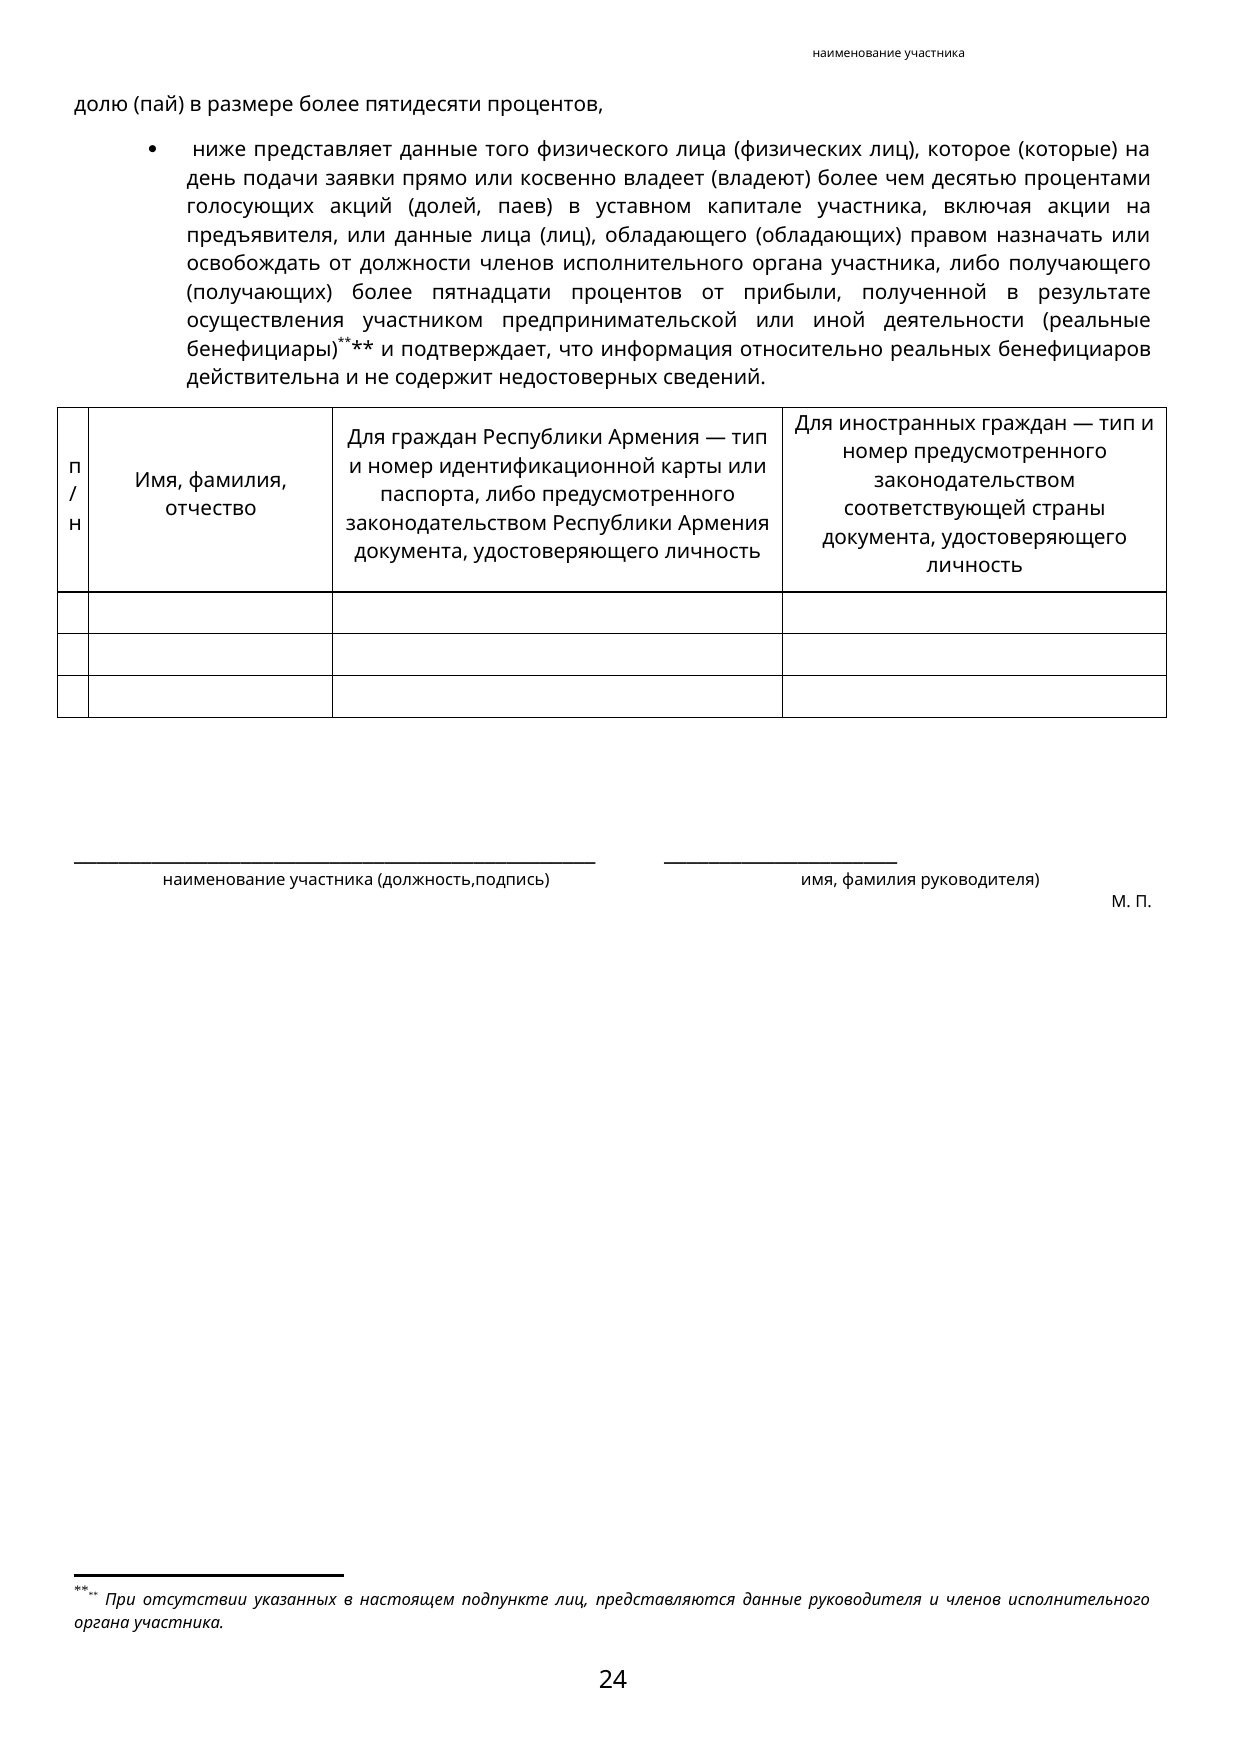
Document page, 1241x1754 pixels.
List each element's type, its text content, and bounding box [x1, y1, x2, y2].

text наименование участника [812, 44, 1152, 73]
table_cell [783, 593, 1166, 633]
table_cell [58, 593, 88, 633]
table_cell [333, 593, 782, 633]
table_cell [58, 634, 88, 675]
text _______________________________________________ _____________________ [74, 833, 1152, 867]
list ниже представляет данные того физического лица (физических лиц), которое (которые) на день подачи заявки прямо или косвенно владеет (владеют) более чем десятью процентами голосующих акций (долей, паев) в уставном капитале участника, включая акции на предъявителя, или данные лица (лиц), обладающего (обладающих) правом назначать или освобождать от должности членов исполнительного органа участника, либо получающего (получающих) более пятнадцати процентов от прибыли, полученной в результате осуществления участником предпринимательской или иной деятельности (реальные бенефициары)** и подтверждает, что информация относительно реальных бенефициаров действительна и не содержит недостоверных сведений. [149, 134, 1152, 391]
table_header Имя, фамилия, отчество [89, 408, 332, 591]
text наименование участника (должность,подпись) имя, фамилия руководителя) [162, 867, 1152, 890]
text М. П. [74, 890, 1152, 913]
table_cell [783, 676, 1166, 717]
table_cell [89, 634, 332, 675]
table_cell [89, 593, 332, 633]
table_header Для граждан Республики Армения — тип и номер идентификационной карты или паспорта, либо предусмотренного законодательством Республики Армения документа, удостоверяющего личность [333, 408, 782, 591]
table_cell [89, 676, 332, 717]
table_cell [783, 634, 1166, 675]
table_cell [333, 676, 782, 717]
text долю (пай) в размере более пятидесяти процентов, [74, 89, 1152, 118]
table_cell [58, 676, 88, 717]
table_header Для иностранных граждан — тип и номер предусмотренного законодательством соответствующей страны документа, удостоверяющего личность [783, 408, 1166, 591]
table_header п/н [58, 408, 88, 591]
table_cell [333, 634, 782, 675]
